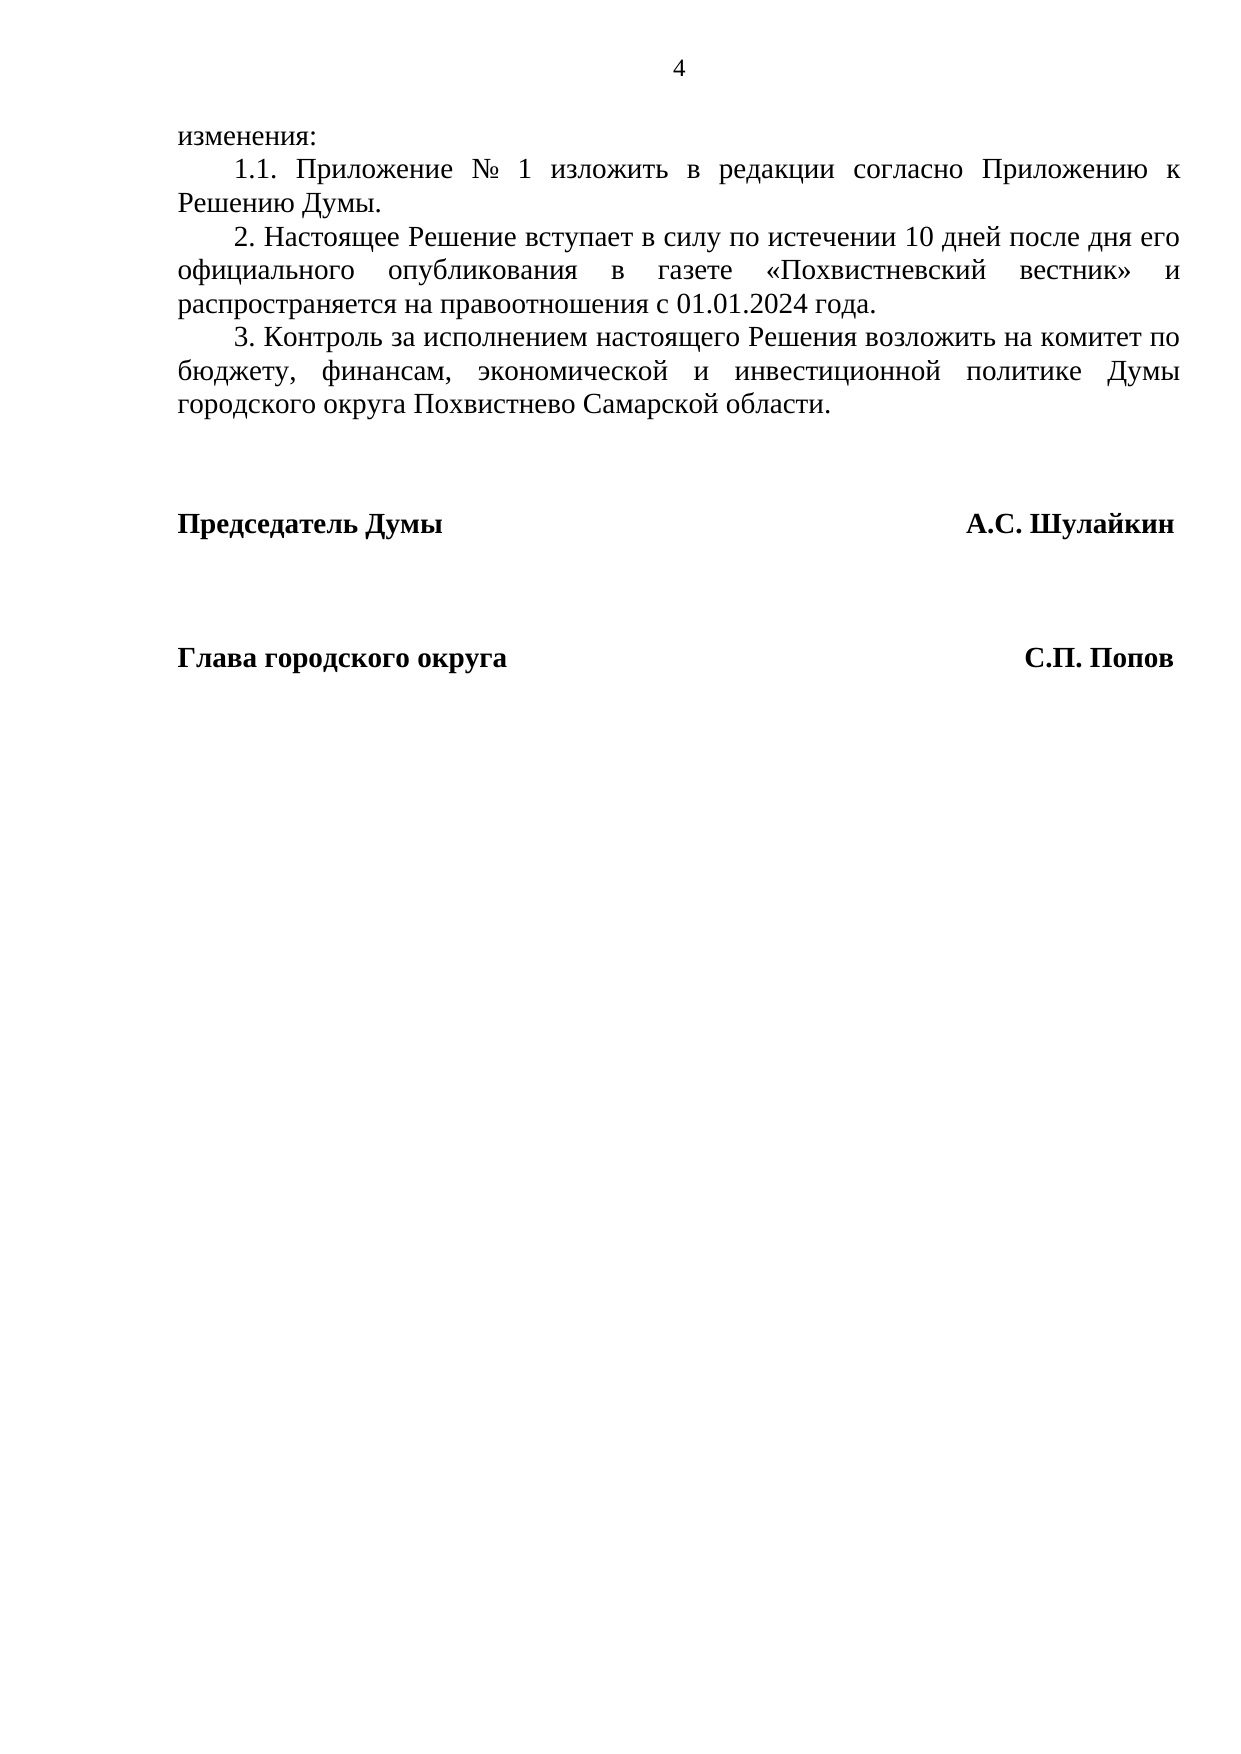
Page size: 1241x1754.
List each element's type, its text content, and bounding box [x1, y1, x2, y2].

subtitle Председатель Думы А.С. Шулайкин [177, 506, 1181, 540]
text 3. Контроль за исполнением настоящего Решения возложить на комитет по бюджету, финансам, экономической и инвестиционной политике Думы городского округа Похвистнево Самарской области. [177, 319, 1181, 420]
text Глава городского округа С.П. Попов [177, 640, 1181, 674]
text 2. Настоящее Решение вступает в силу по истечении 10 дней после дня его официального опубликования в газете «Похвистневский вестник» и распространяется на правоотношения с 01.01.2024 года. [177, 219, 1181, 319]
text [177, 118, 1181, 152]
text 1.1. Приложение № 1 изложить в редакции согласно Приложению к Решению Думы. [177, 152, 1181, 219]
